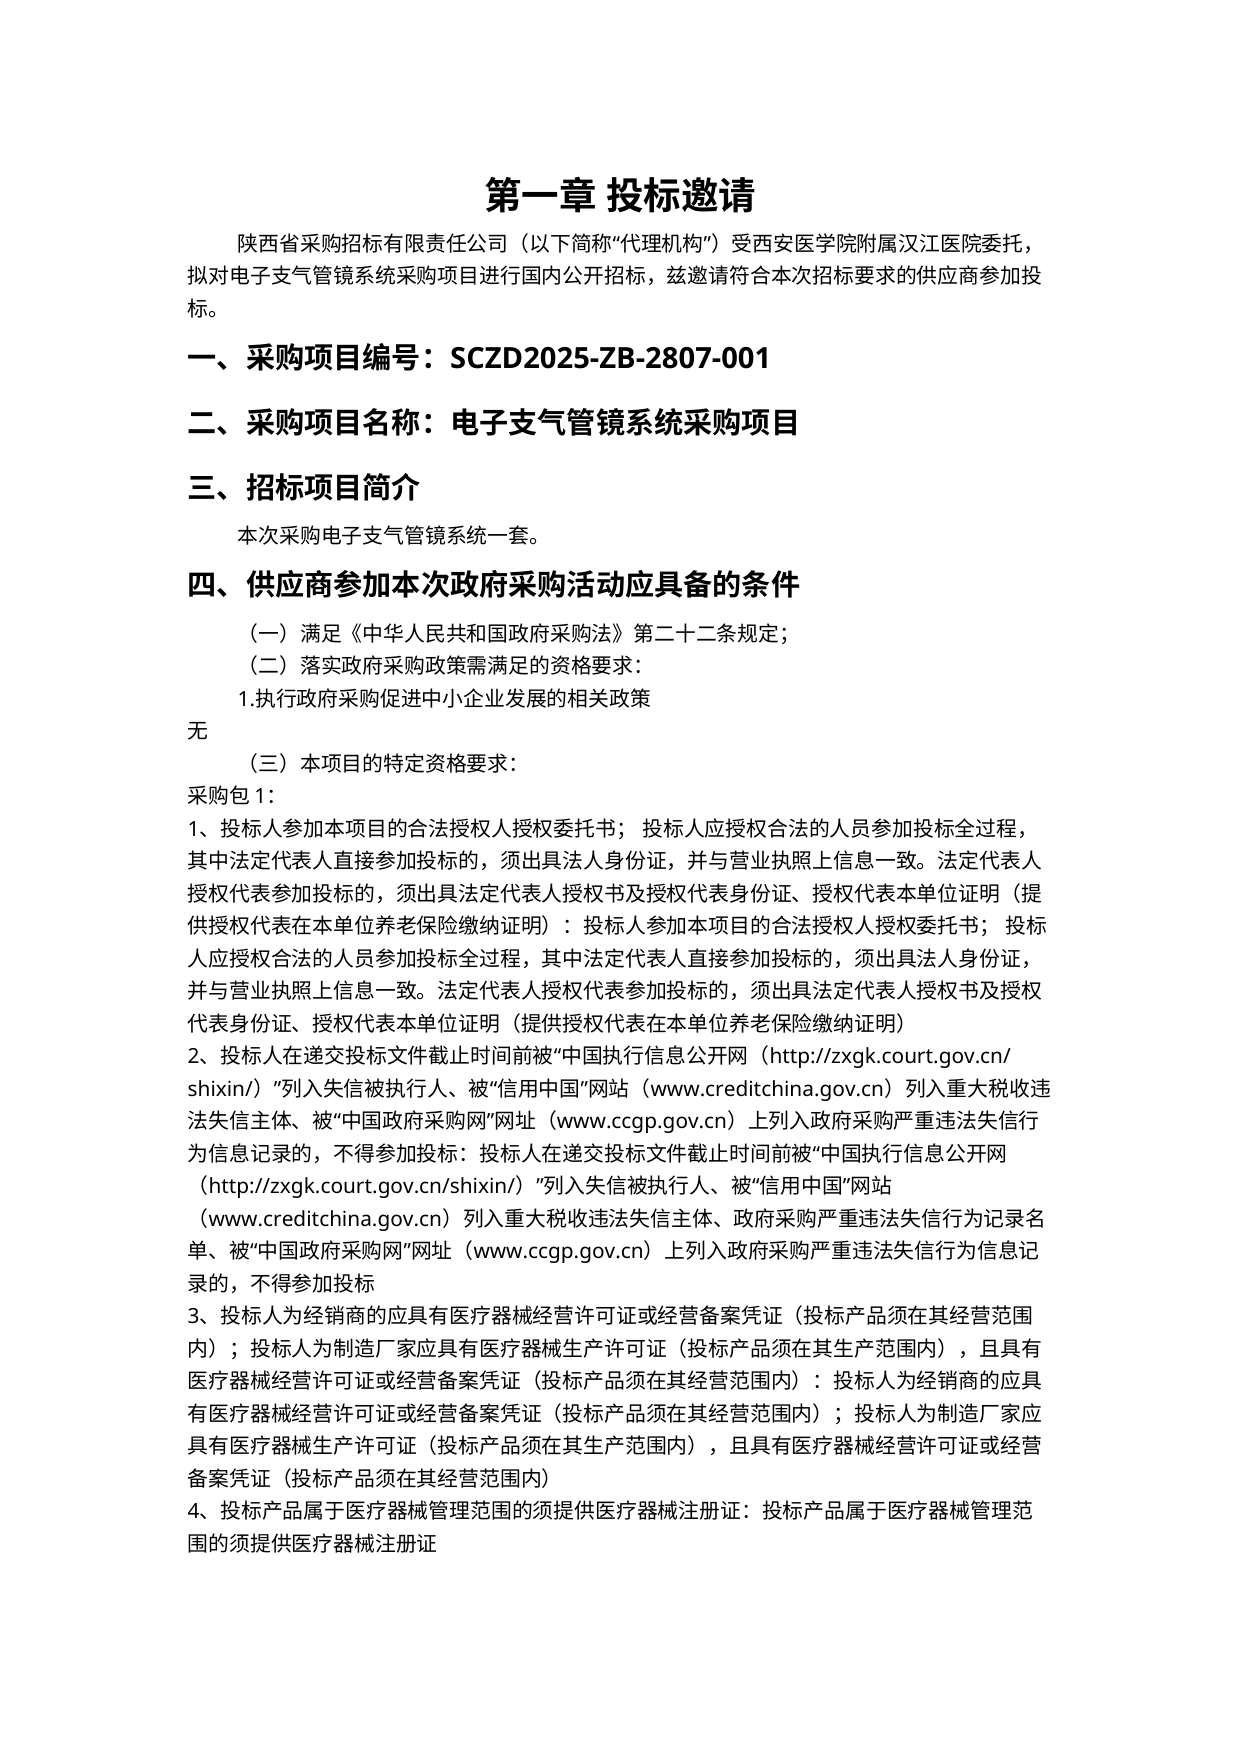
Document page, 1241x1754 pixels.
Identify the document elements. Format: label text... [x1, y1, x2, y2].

text 2、投标人在递交投标文件截止时间前被“中国执行信息公开网（http://zxgk.court.gov.cn/shixin/）”列入失信被执行人、被“信用中国”网站（www.creditchina.gov.cn）列入重大税收违法失信主体、被“中国政府采购网”网址（www.ccgp.gov.cn）上列入政府采购严重违法失信行为信息记录的，不得参加投标：投标人在递交投标文件截止时间前被“中国执行信息公开网（http://zxgk.court.gov.cn/shixin/）”列入失信被执行人、被“信用中国”网站（www.creditchina.gov.cn）列入重大税收违法失信主体、政府采购严重违法失信行为记录名单、被“中国政府采购网”网址（www.ccgp.gov.cn）上列入政府采购严重违法失信行为信息记录的，不得参加投标 [187, 1039, 1053, 1299]
text 1.执行政府采购促进中小企业发展的相关政策 [187, 682, 1053, 714]
text 三、招标项目简介 [187, 454, 1053, 519]
text 一、采购项目编号：SCZD2025-ZB-2807-001 [187, 324, 1053, 389]
text 1、投标人参加本项目的合法授权人授权委托书； 投标人应授权合法的人员参加投标全过程，其中法定代表人直接参加投标的，须出具法人身份证，并与营业执照上信息一致。法定代表人授权代表参加投标的，须出具法定代表人授权书及授权代表身份证、授权代表本单位证明（提供授权代表在本单位养老保险缴纳证明）：投标人参加本项目的合法授权人授权委托书； 投标人应授权合法的人员参加投标全过程，其中法定代表人直接参加投标的，须出具法人身份证，并与营业执照上信息一致。法定代表人授权代表参加投标的，须出具法定代表人授权书及授权代表身份证、授权代表本单位证明（提供授权代表在本单位养老保险缴纳证明） [187, 812, 1053, 1039]
text 陕西省采购招标有限责任公司（以下简称“代理机构”）受西安医学院附属汉江医院委托，拟对电子支气管镜系统采购项目进行国内公开招标，兹邀请符合本次招标要求的供应商参加投标。 [187, 227, 1053, 324]
text 本次采购电子支气管镜系统一套。 [187, 519, 1053, 552]
text （二）落实政府采购政策需满足的资格要求： [187, 649, 1053, 682]
text 4、投标产品属于医疗器械管理范围的须提供医疗器械注册证：投标产品属于医疗器械管理范围的须提供医疗器械注册证 [187, 1494, 1053, 1559]
text 第一章 投标邀请 [187, 162, 1053, 227]
text 四、供应商参加本次政府采购活动应具备的条件 [187, 552, 1053, 617]
text （一）满足《中华人民共和国政府采购法》第二十二条规定； [187, 617, 1053, 649]
text （三）本项目的特定资格要求： [187, 747, 1053, 779]
text 二、采购项目名称：电子支气管镜系统采购项目 [187, 389, 1053, 454]
text 采购包1： [187, 779, 1053, 812]
text 无 [187, 714, 1053, 747]
text 3、投标人为经销商的应具有医疗器械经营许可证或经营备案凭证（投标产品须在其经营范围内）；投标人为制造厂家应具有医疗器械生产许可证（投标产品须在其生产范围内），且具有医疗器械经营许可证或经营备案凭证（投标产品须在其经营范围内）：投标人为经销商的应具有医疗器械经营许可证或经营备案凭证（投标产品须在其经营范围内）；投标人为制造厂家应具有医疗器械生产许可证（投标产品须在其生产范围内），且具有医疗器械经营许可证或经营备案凭证（投标产品须在其经营范围内） [187, 1299, 1053, 1494]
